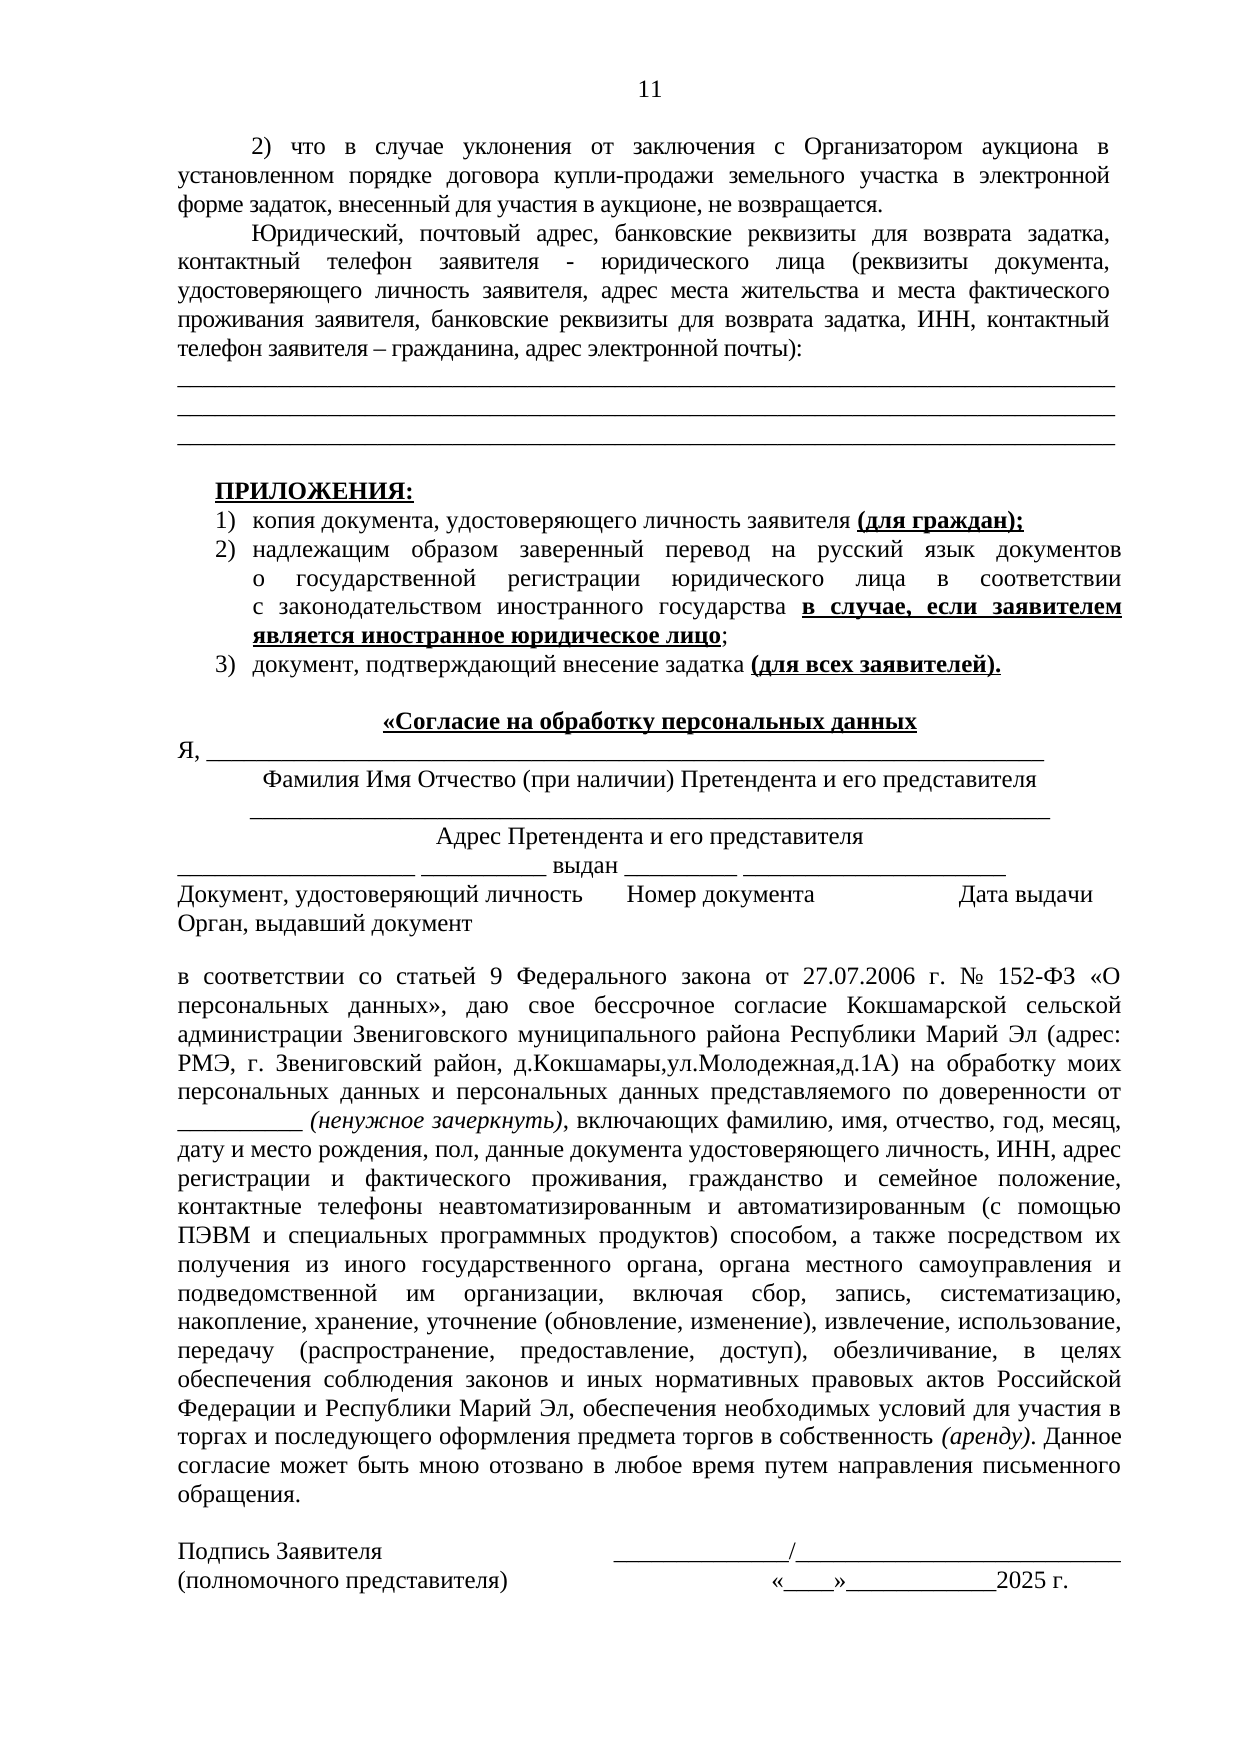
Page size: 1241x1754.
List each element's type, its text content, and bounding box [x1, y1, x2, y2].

text Адрес Претендента и его представителя [177, 821, 1122, 850]
list копия документа, удостоверяющего личность заявителя (для граждан); [215, 505, 1122, 534]
text Подпись Заявителя ______________/__________________________ (полномочного представителя) «____»____________2025 г. [177, 1536, 1122, 1594]
text ___________________________________________________________________________ [177, 390, 1122, 419]
text 2) что в случае уклонения от заключения с Организатором аукциона в установленном порядке договора купли-продажи земельного участка в электронной форме задаток, внесенный для участия в аукционе, не возвращается. [177, 131, 1110, 218]
list документ, подтверждающий внесение задатка (для всех заявителей). [215, 649, 1122, 678]
text в соответствии со статьей 9 Федерального закона от 27.07.2006 г. № 152-ФЗ «О персональных данных», даю свое бессрочное согласие Кокшамарской сельской администрации Звениговского муниципального района Республики Марий Эл (адрес: РМЭ, г. Звениговский район, д.Кокшамары,ул.Молодежная,д.1А) на обработку моих персональных данных и персональных данных представляемого по доверенности от __________ (ненужное зачеркнуть), включающих фамилию, имя, отчество, год, месяц, дату и место рождения, пол, данные документа удостоверяющего личность, ИНН, адрес регистрации и фактического проживания, гражданство и семейное положение, контактные телефоны неавтоматизированным и автоматизированным (с помощью ПЭВМ и специальных программных продуктов) способом, а также посредством их получения из иного государственного органа, органа местного самоуправления и подведомственной им организации, включая сбор, запись, систематизацию, накопление, хранение, уточнение (обновление, изменение), извлечение, использование, передачу (распространение, предоставление, доступ), обезличивание, в целях обеспечения соблюдения законов и иных нормативных правовых актов Российской Федерации и Республики Марий Эл, обеспечения необходимых условий для участия в торгах и последующего оформления предмета торгов в собственность (аренду). Данное согласие может быть мною отозвано в любое время путем направления письменного обращения. [177, 961, 1122, 1508]
text «Согласие на обработку персональных данных [177, 706, 1122, 735]
text Я, ___________________________________________________________________ [177, 735, 1122, 764]
text ПРИЛОЖЕНИЯ: [177, 476, 1122, 505]
text Юридический, почтовый адрес, банковские реквизиты для возврата задатка, контактный телефон заявителя - юридического лица (реквизиты документа, удостоверяющего личность заявителя, адрес места жительства и места фактического проживания заявителя, банковские реквизиты для возврата задатка, ИНН, контактный телефон заявителя – гражданина, адрес электронной почты): [177, 218, 1110, 361]
text ___________________________________________________________________________ [177, 361, 1122, 390]
list надлежащим образом заверенный перевод на русский язык документов о государственной регистрации юридического лица в соответствии с законодательством иностранного государства в случае, если заявителем является иностранное юридическое лицо; [215, 534, 1122, 649]
text Документ, удостоверяющий личность Номер документа Дата выдачи Орган, выдавший документ [177, 879, 1122, 936]
text Фамилия Имя Отчество (при наличии) Претендента и его представителя [177, 764, 1122, 793]
text ___________________________________________________________________________ [177, 419, 1122, 448]
text ________________________________________________________________ [177, 793, 1122, 821]
text ___________________ __________ выдан _________ _____________________ [177, 850, 1122, 879]
